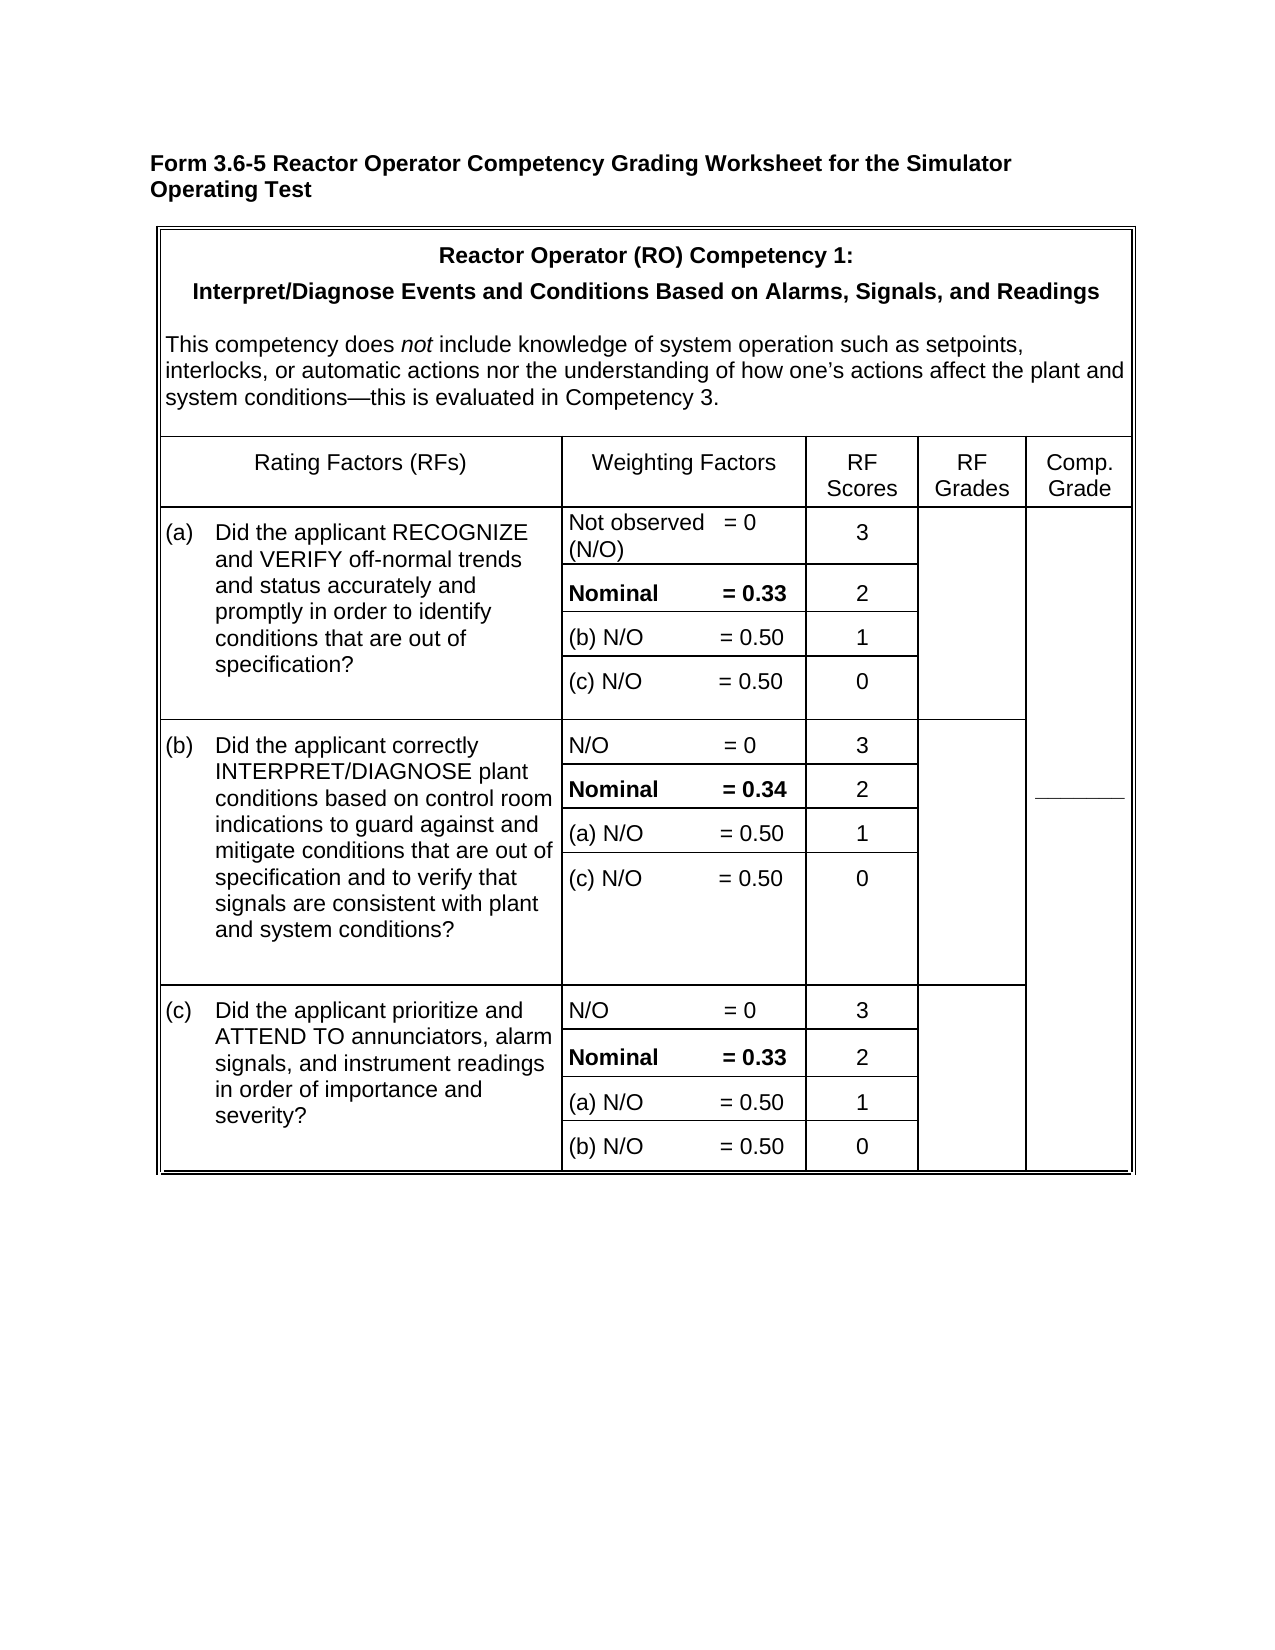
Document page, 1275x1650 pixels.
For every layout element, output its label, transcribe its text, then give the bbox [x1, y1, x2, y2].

table_cell Nominal = 0.33 [563, 1030, 805, 1076]
table_cell 3 [807, 508, 917, 563]
table_cell N/O = 0 [563, 986, 805, 1028]
table_cell Not observed = 0 (N/O) [563, 508, 805, 563]
table_header Reactor Operator (RO) Competency 1: Interpret/Diagnose Events and Conditions Based on Alarms, Signals, and Readings This competency does not include knowledge of system operation such as setpoints, interlocks, or automatic actions nor the understanding of how one’s actions affect the plant and system conditions—this is evaluated in Competency 3. [161, 230, 1131, 436]
table_cell [919, 508, 1025, 719]
table_cell (c) N/O = 0.50 [563, 657, 805, 719]
table_cell Comp. Grade [1027, 437, 1131, 506]
table_cell (b) Did the applicant correctly INTERPRET/DIAGNOSE plant conditions based on control room indications to guard against and mitigate conditions that are out of specification and to verify that signals are consistent with plant and system conditions? [161, 720, 561, 984]
table_cell (a) Did the applicant RECOGNIZE and VERIFY off-normal trends and status accurately and promptly in order to identify conditions that are out of specification? [161, 508, 561, 719]
table_cell (c) Did the applicant prioritize and ATTEND TO annunciators, alarm signals, and instrument readings in order of importance and severity? [161, 986, 561, 1170]
table_cell Weighting Factors [563, 437, 805, 506]
table_cell RF Grades [919, 437, 1025, 506]
subtitle Form 3.6-5 Reactor Operator Competency Grading Worksheet for the Simulator Operating Test [150, 150, 1125, 203]
table_cell [919, 986, 1025, 1170]
table_cell 1 [807, 809, 917, 851]
table_cell 2 [807, 565, 917, 611]
table_cell 0 [807, 657, 917, 719]
table_cell (a) N/O = 0.50 [563, 1077, 805, 1120]
table_cell (c) N/O = 0.50 [563, 853, 805, 984]
table_cell 1 [807, 1077, 917, 1120]
table_cell (b) N/O = 0.50 [563, 1121, 805, 1170]
table_cell [919, 720, 1025, 984]
table_cell Nominal = 0.33 [563, 565, 805, 611]
table_cell (a) N/O = 0.50 [563, 809, 805, 851]
table_cell 1 [807, 612, 917, 655]
table_cell 0 [807, 1121, 917, 1170]
table_cell N/O = 0 [563, 720, 805, 763]
table_cell Nominal = 0.34 [563, 765, 805, 807]
table_cell 3 [807, 720, 917, 763]
table_cell 2 [807, 1030, 917, 1076]
table_cell _______ [1027, 508, 1131, 1170]
table_cell 2 [807, 765, 917, 807]
table_cell RF Scores [807, 437, 917, 506]
table_cell (b) N/O = 0.50 [563, 612, 805, 655]
table_cell 0 [807, 853, 917, 984]
table_cell Rating Factors (RFs) [161, 437, 561, 506]
table_cell 3 [807, 986, 917, 1028]
